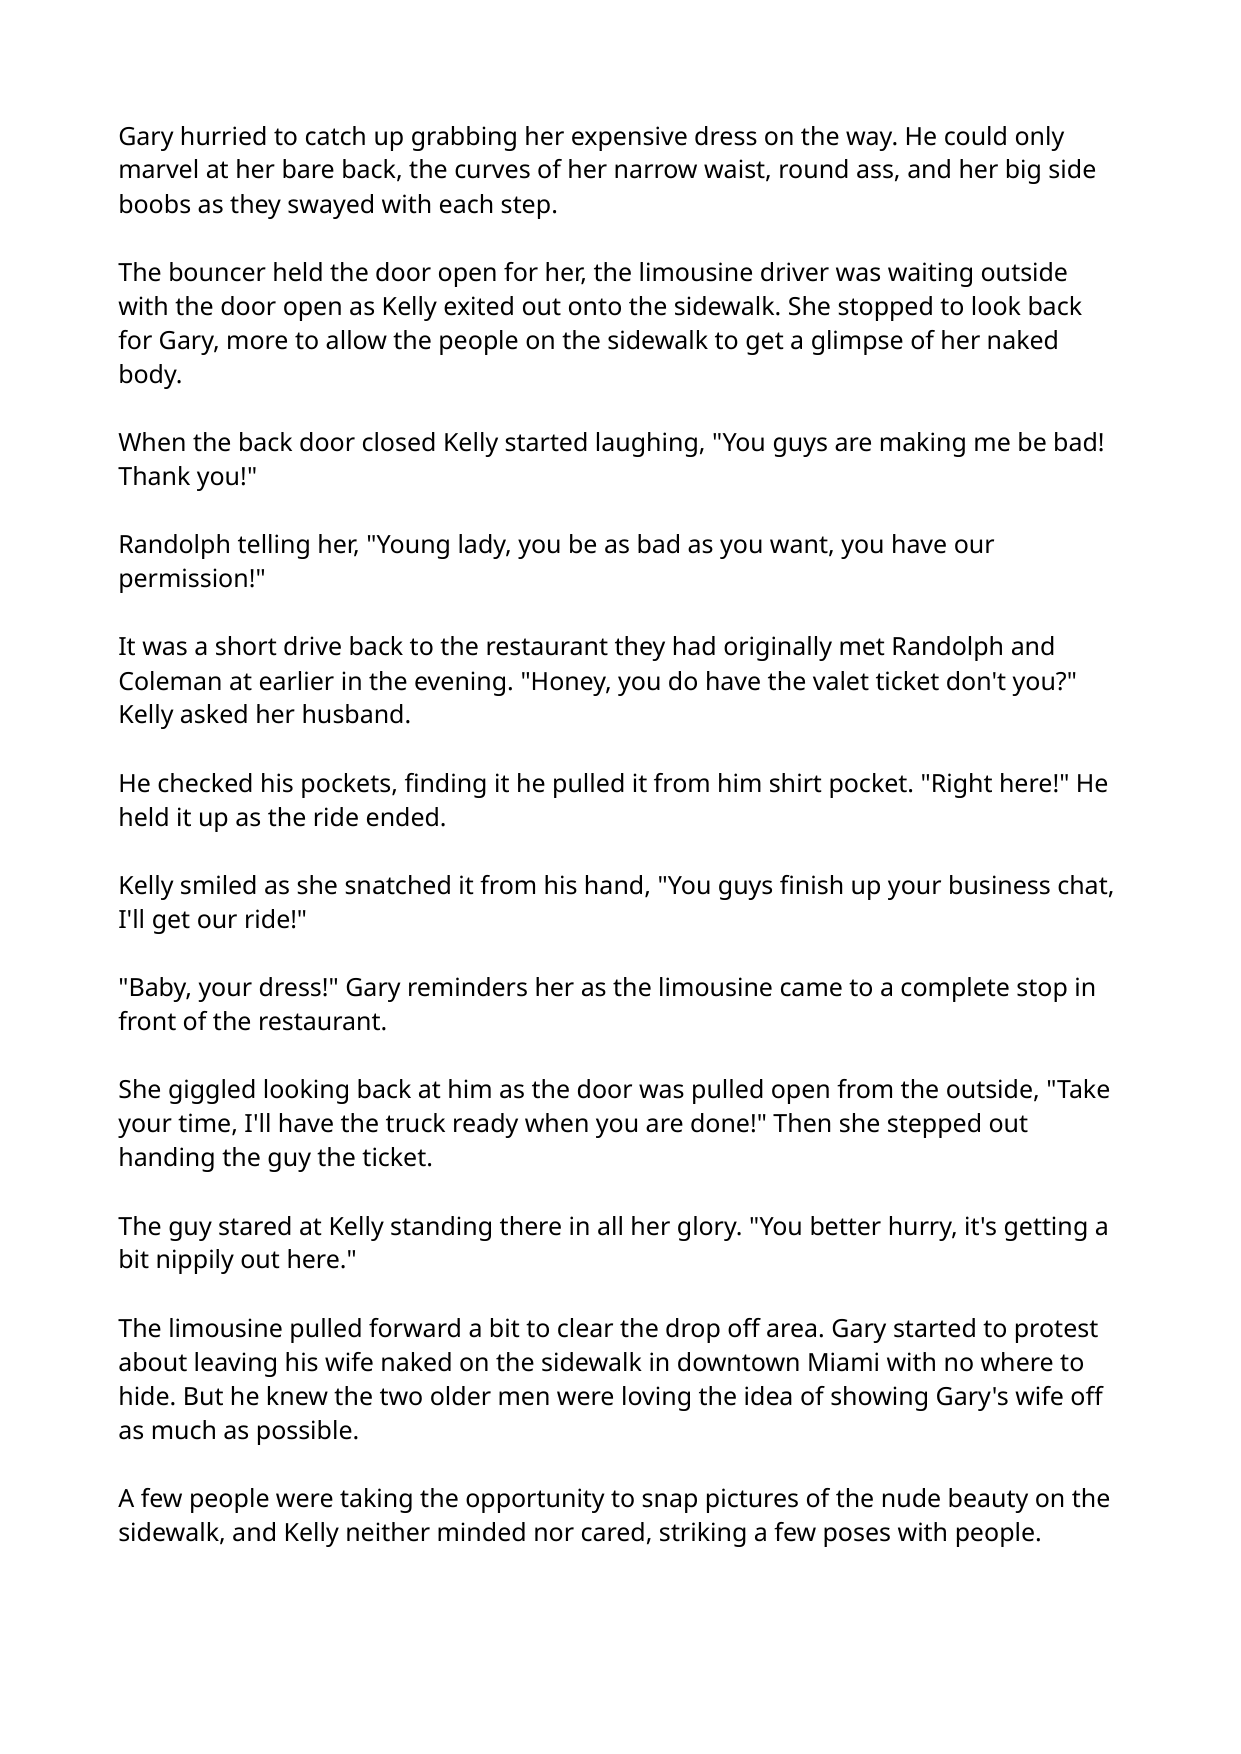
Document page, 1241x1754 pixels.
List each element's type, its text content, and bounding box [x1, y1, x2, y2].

text Randolph telling her, "Young lady, you be as bad as you want, you have our permission!" [118, 527, 1122, 595]
text The guy stared at Kelly standing there in all her glory. "You better hurry, it's getting a bit nippily out here." [118, 1208, 1122, 1276]
text Gary hurried to catch up grabbing her expensive dress on the way. He could only marvel at her bare back, the curves of her narrow waist, round ass, and her big side boobs as they swayed with each step. [118, 118, 1122, 220]
text "Baby, your dress!" Gary reminders her as the limousine came to a complete stop in front of the restaurant. [118, 970, 1122, 1038]
text It was a short drive back to the restaurant they had originally met Randolph and Coleman at earlier in the evening. "Honey, you do have the valet ticket don't you?" Kelly asked her husband. [118, 629, 1122, 731]
text The bouncer held the door open for her, the limousine driver was waiting outside with the door open as Kelly exited out onto the sidewalk. She stopped to look back for Gary, more to allow the people on the sidewalk to get a glimpse of her naked body. [118, 254, 1122, 391]
text The limousine pulled forward a bit to clear the drop off area. Gary started to protest about leaving his wife naked on the sidewalk in downtown Miami with no where to hide. But he knew the two older men were loving the idea of showing Gary's wife off as much as possible. [118, 1310, 1122, 1447]
text Kelly smiled as she snatched it from his hand, "You guys finish up your business chat, I'll get our ride!" [118, 867, 1122, 936]
text When the back door closed Kelly started laughing, "You guys are making me be bad! Thank you!" [118, 425, 1122, 493]
text She giggled looking back at him as the door was pulled open from the outside, "Take your time, I'll have the truck ready when you are done!" Then she stepped out handing the guy the ticket. [118, 1072, 1122, 1174]
text He checked his pockets, finding it he pulled it from him shirt pocket. "Right here!" He held it up as the ride ended. [118, 765, 1122, 833]
text A few people were taking the opportunity to snap pictures of the nude beauty on the sidewalk, and Kelly neither minded nor cared, striking a few poses with people. [118, 1481, 1122, 1549]
